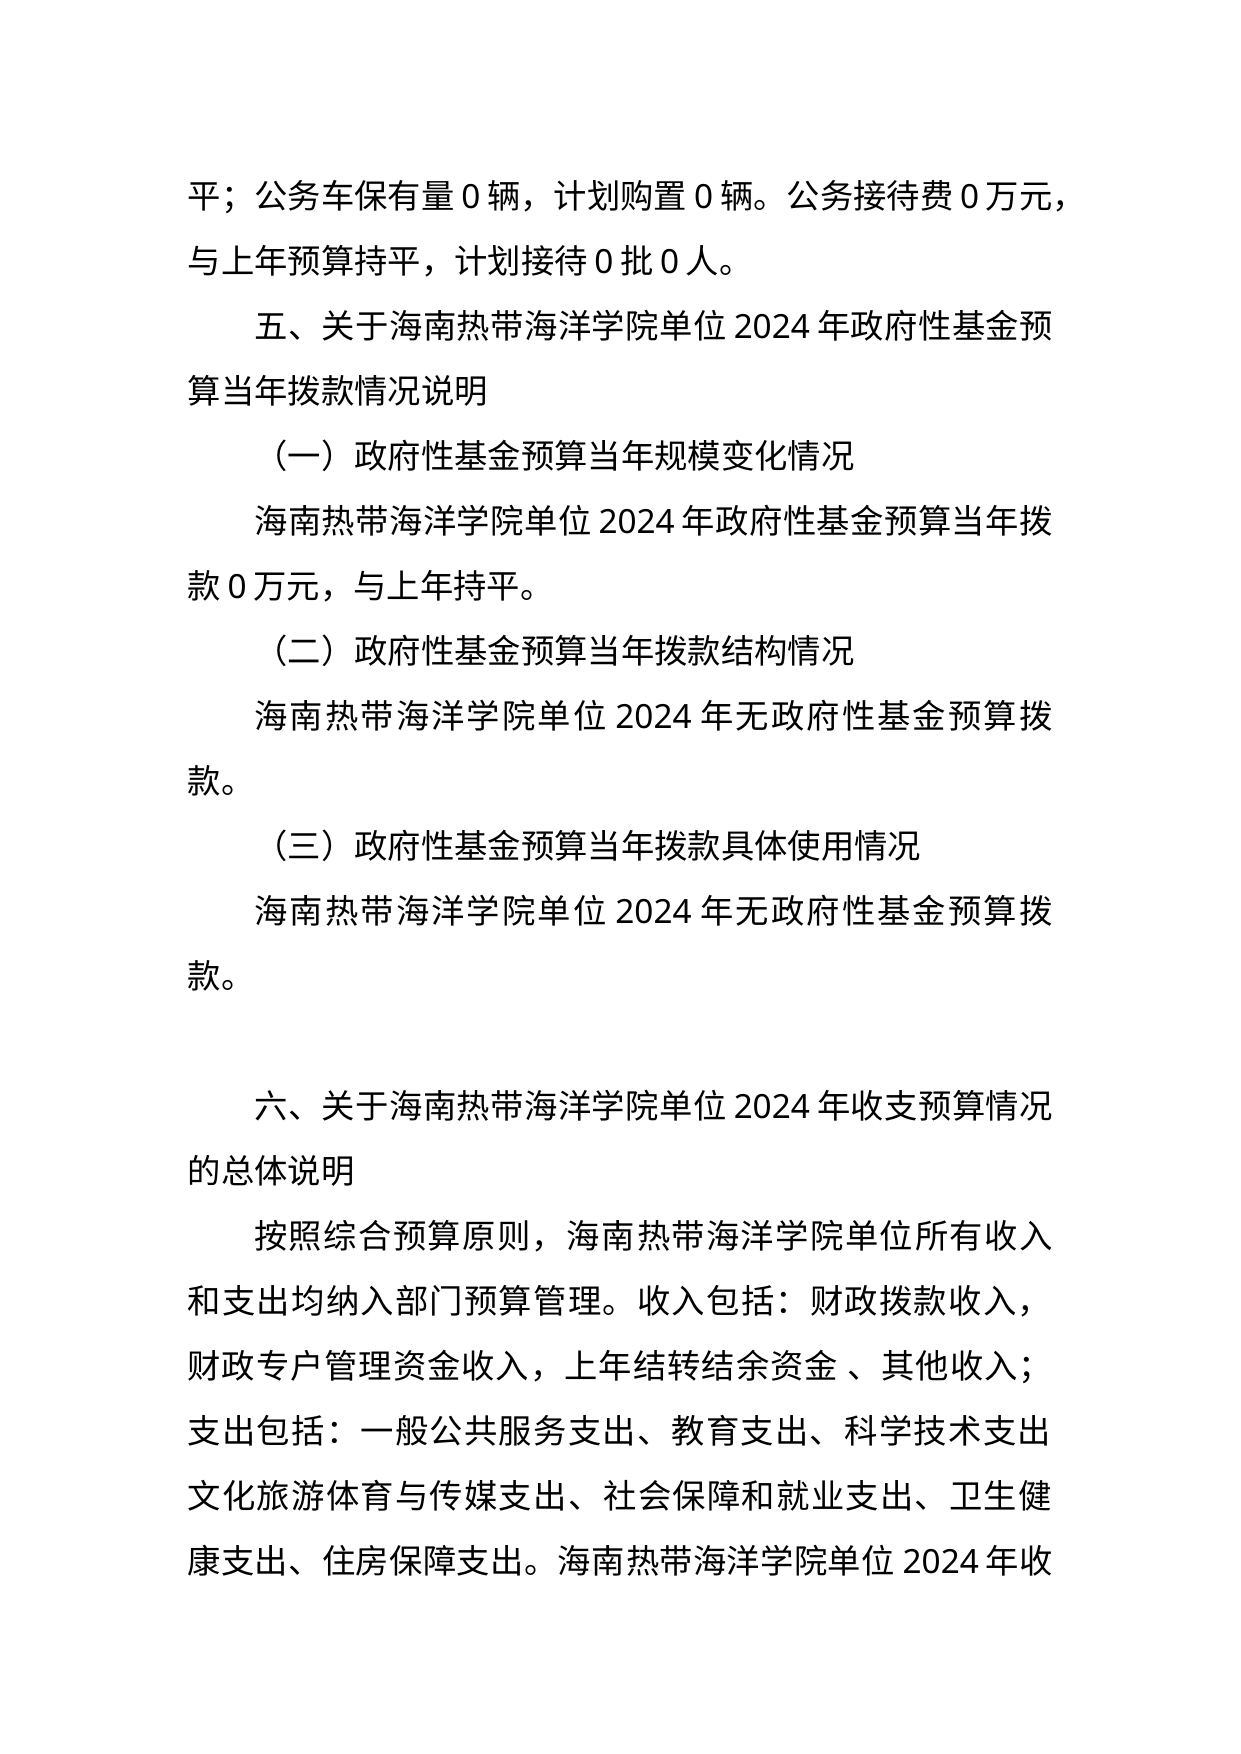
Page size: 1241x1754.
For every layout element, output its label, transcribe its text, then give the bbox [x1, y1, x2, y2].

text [187, 162, 1053, 292]
text 海南热带海洋学院单位2024年无政府性基金预算拨款。 [187, 682, 1053, 812]
text （二）政府性基金预算当年拨款结构情况 [187, 617, 1053, 682]
text 五、关于海南热带海洋学院单位2024年政府性基金预算当年拨款情况说明 [187, 292, 1053, 422]
text 海南热带海洋学院单位2024年政府性基金预算当年拨款0万元，与上年持平。 [187, 487, 1053, 617]
text （三）政府性基金预算当年拨款具体使用情况 [187, 812, 1053, 877]
text 六、关于海南热带海洋学院单位2024年收支预算情况的总体说明 [187, 1072, 1053, 1202]
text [187, 1202, 1053, 1592]
text 海南热带海洋学院单位2024年无政府性基金预算拨款。 [187, 877, 1053, 1007]
text （一）政府性基金预算当年规模变化情况 [187, 422, 1053, 487]
